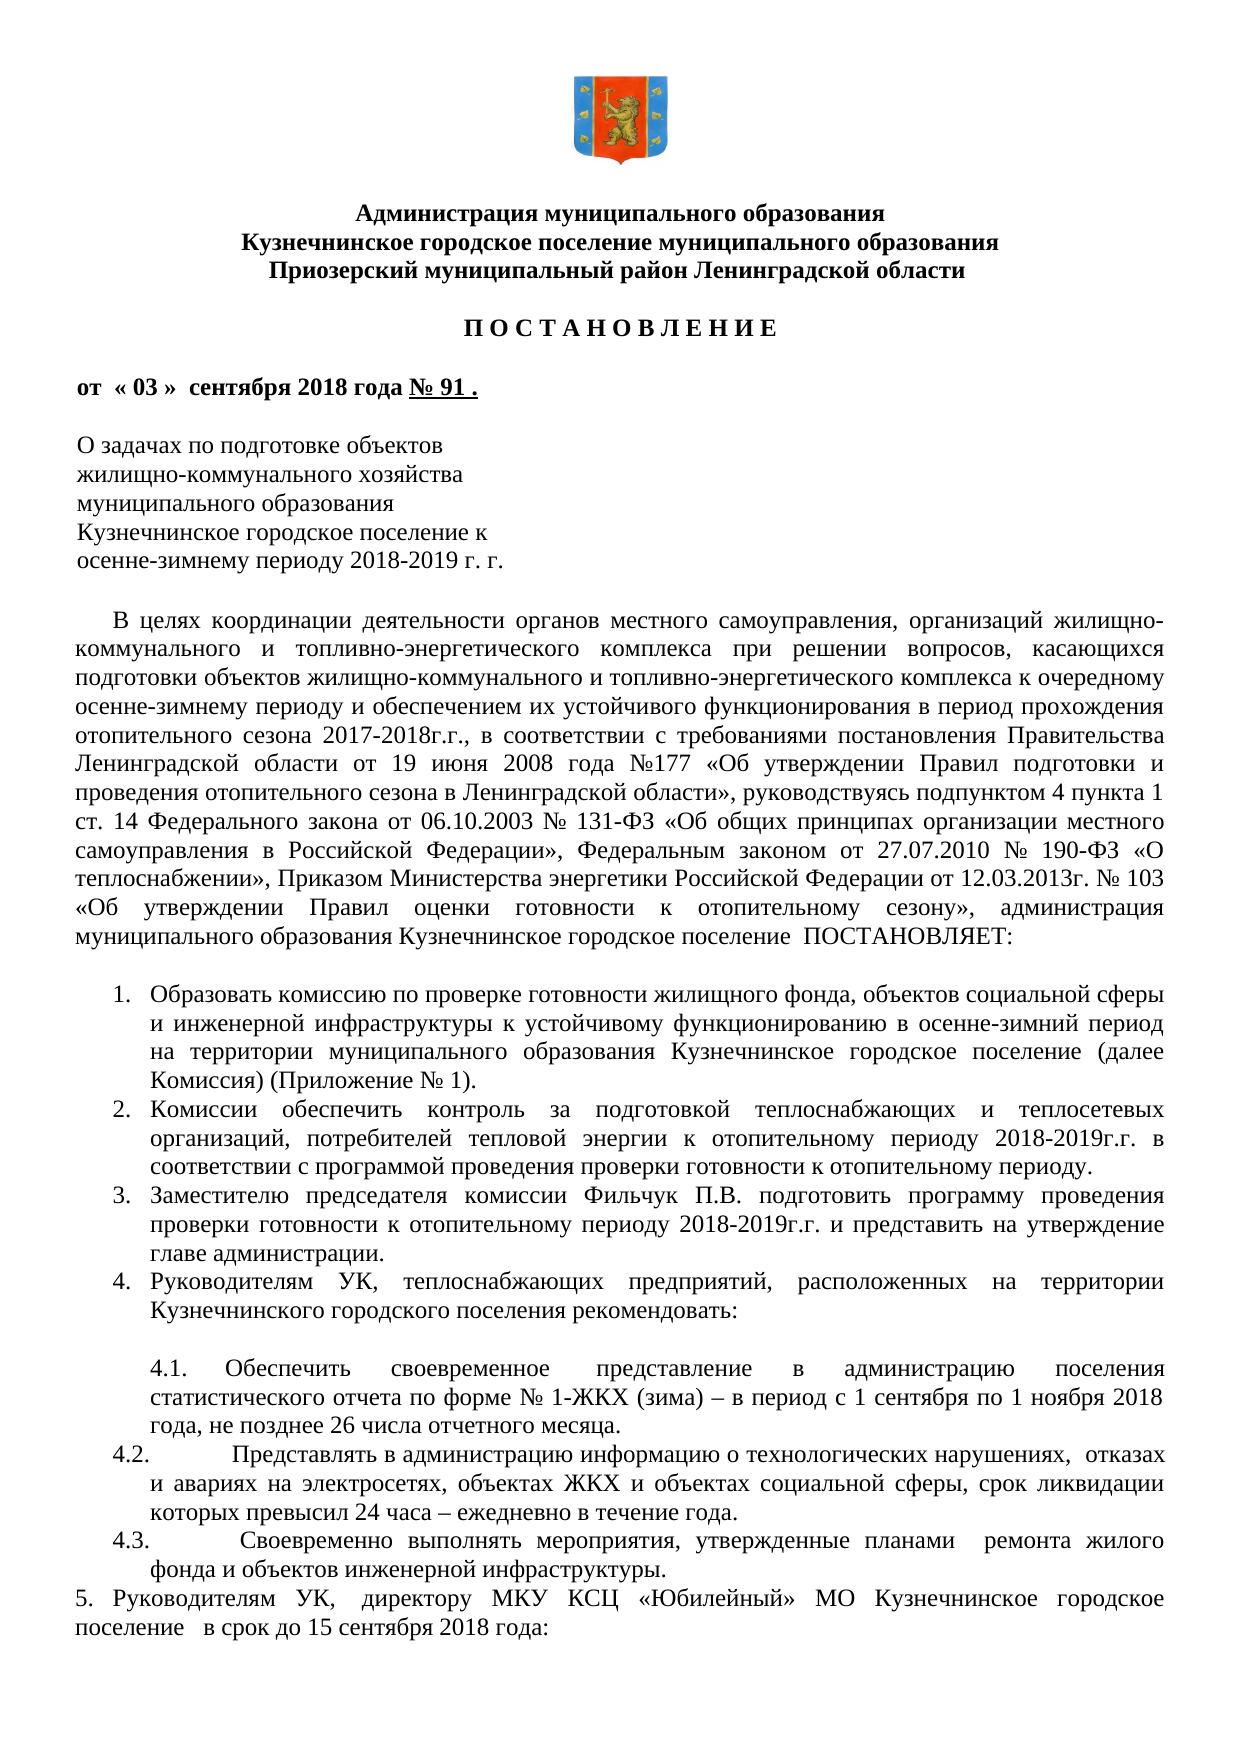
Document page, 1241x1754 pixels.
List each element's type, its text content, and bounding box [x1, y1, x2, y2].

list Образовать комиссию по проверке готовности жилищного фонда, объектов социальной сферы и инженерной инфраструктуры к устойчивому функционированию в осенне-зимний период на территории муниципального образования Кузнечнинское городское поселение (далее Комиссия) (Приложение № 1). [112, 979, 1165, 1094]
list Обеспечить своевременное представление в администрацию поселения статистического отчета по форме № 1-ЖКХ (зима) – в период с 1 сентября по 1 ноября 2018 года, не позднее 26 числа отчетного месяца. [150, 1353, 1165, 1439]
list Заместителю председателя комиссии Фильчук П.В. подготовить программу проведения проверки готовности к отопительному периоду 2018-2019г.г. и представить на утверждение главе администрации. [112, 1180, 1165, 1266]
text Администрация муниципального образования Кузнечнинское городское поселение муниципального образования Приозерский муниципальный район Ленинградской области П О С Т А Н О В Л Е Н И Е [75, 198, 1165, 342]
table_header от « 03 » сентября 2018 года № 91 . О задачах по подготовке объектов жилищно-коммунального хозяйства муниципального образования Кузнечнинское городское поселение к осенне-зимнему периоду 2018-2019 г. г. [75, 371, 544, 576]
list Руководителям УК, теплоснабжающих предприятий, расположенных на территории Кузнечнинского городского поселения рекомендовать: [112, 1266, 1165, 1324]
list Своевременно выполнять мероприятия, утвержденные планами ремонта жилого фонда и объектов инженерной инфраструктуры. [112, 1526, 1165, 1583]
list Комиссии обеспечить контроль за подготовкой теплоснабжающих и теплосетевых организаций, потребителей тепловой энергии к отопительному периоду 2018-2019г.г. в соответствии с программой проведения проверки готовности к отопительному периоду. [112, 1094, 1165, 1180]
list Руководителям УК, директору МКУ КСЦ «Юбилейный» МО Кузнечнинское городское поселение в срок до 15 сентября 2018 года: [75, 1583, 1165, 1641]
picture [571, 75, 670, 169]
list Представлять в администрацию информацию о технологических нарушениях, отказах и авариях на электросетях, объектах ЖКХ и объектах социальной сферы, срок ликвидации которых превысил 24 часа – ежедневно в течение года. [112, 1439, 1165, 1526]
text В целях координации деятельности органов местного самоуправления, организаций жилищно-коммунального и топливно-энергетического комплекса при решении вопросов, касающихся подготовки объектов жилищно-коммунального и топливно-энергетического комплекса к очередному осенне-зимнему периоду и обеспечением их устойчивого функционирования в период прохождения отопительного сезона 2017-2018г.г., в соответствии с требованиями постановления Правительства Ленинградской области от 19 июня 2008 года №177 «Об утверждении Правил подготовки и проведения отопительного сезона в Ленинградской области», руководствуясь подпунктом 4 пункта 1 ст. 14 Федерального закона от 06.10.2003 № 131-ФЗ «Об общих принципах организации местного самоуправления в Российской Федерации», Федеральным законом от 27.07.2010 № 190-ФЗ «О теплоснабжении», Приказом Министерства энергетики Российской Федерации от 12.03.2013г. № 103 «Об утверждении Правил оценки готовности к отопительному сезону», администрация муниципального образования Кузнечнинское городское поселение ПОСТАНОВЛЯЕТ: [75, 605, 1165, 950]
